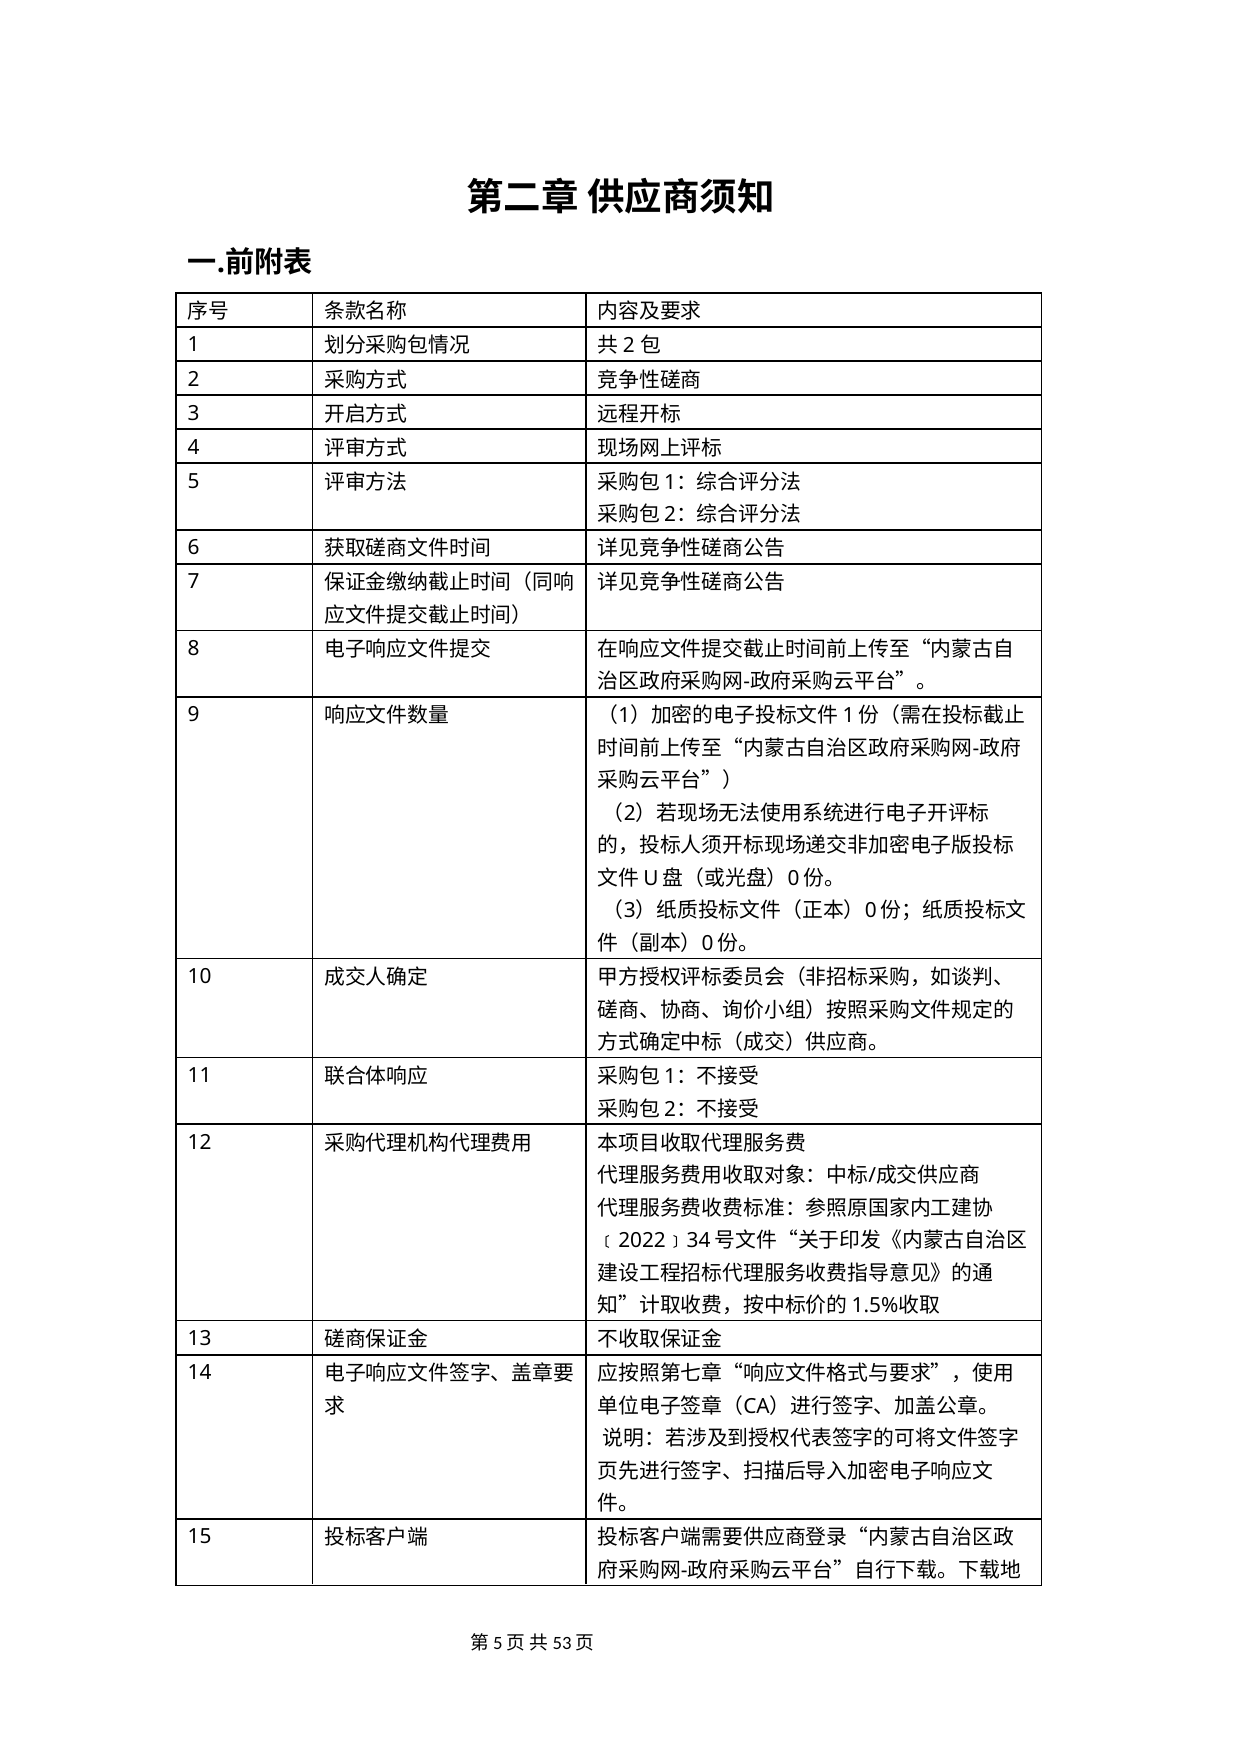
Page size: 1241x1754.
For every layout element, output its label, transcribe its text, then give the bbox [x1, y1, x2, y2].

table_cell 8 [177, 631, 312, 696]
table_header 内容及要求 [587, 294, 1041, 326]
table_cell 采购包1：综合评分法 采购包2：综合评分法 [587, 464, 1041, 529]
table_cell 电子响应文件签字、盖章要求 [313, 1356, 585, 1518]
table_cell 详见竞争性磋商公告 [587, 531, 1041, 563]
text 第二章 供应商须知 [187, 162, 1053, 227]
table_cell 10 [177, 959, 312, 1057]
table_cell 评审方式 [313, 430, 585, 462]
table_cell 竞争性磋商 [587, 362, 1041, 394]
table_cell 保证金缴纳截止时间（同响应文件提交截止时间） [313, 565, 585, 629]
table_cell 15 [177, 1520, 312, 1584]
table_cell 应按照第七章“响应文件格式与要求”，使用单位电子签章（CA）进行签字、加盖公章。 说明：若涉及到授权代表签字的可将文件签字页先进行签字、扫描后导入加密电子响应文件。 [587, 1356, 1041, 1518]
table_cell 评审方法 [313, 464, 585, 529]
table_cell 13 [177, 1321, 312, 1354]
table_cell 投标客户端 [313, 1520, 585, 1584]
table_cell 划分采购包情况 [313, 328, 585, 360]
table_cell 3 [177, 396, 312, 428]
table_cell 采购方式 [313, 362, 585, 394]
table_cell 响应文件数量 [313, 698, 585, 958]
table_cell （1）加密的电子投标文件1份（需在投标截止时间前上传至“内蒙古自治区政府采购网-政府采购云平台”） （2）若现场无法使用系统进行电子开评标的，投标人须开标现场递交非加密电子版投标文件U盘（或光盘）0份。 （3）纸质投标文件（正本）0份；纸质投标文件（副本）0份。 [587, 698, 1041, 958]
table_header 条款名称 [313, 294, 585, 326]
table_cell 电子响应文件提交 [313, 631, 585, 696]
table_cell 在响应文件提交截止时间前上传至“内蒙古自治区政府采购网-政府采购云平台”。 [587, 631, 1041, 696]
table_cell 现场网上评标 [587, 430, 1041, 462]
table_cell 11 [177, 1058, 312, 1123]
table_cell 开启方式 [313, 396, 585, 428]
table_cell 远程开标 [587, 396, 1041, 428]
table_cell 4 [177, 430, 312, 462]
table_cell 成交人确定 [313, 959, 585, 1057]
table_cell 采购代理机构代理费用 [313, 1125, 585, 1320]
table_cell 12 [177, 1125, 312, 1320]
table_cell 本项目收取代理服务费 代理服务费用收取对象：中标/成交供应商 代理服务费收费标准：参照原国家内工建协﹝2022﹞34号文件“关于印发《内蒙古自治区建设工程招标代理服务收费指导意见》的通知”计取收费，按中标价的1.5%收取 [587, 1125, 1041, 1320]
table_cell 6 [177, 531, 312, 563]
table_cell 不收取保证金 [587, 1321, 1041, 1354]
table_cell 获取磋商文件时间 [313, 531, 585, 563]
table_cell 14 [177, 1356, 312, 1518]
table_cell 9 [177, 698, 312, 958]
table_cell 2 [177, 362, 312, 394]
table_cell 采购包1：不接受 采购包2：不接受 [587, 1058, 1041, 1123]
table_cell 1 [177, 328, 312, 360]
table_cell 联合体响应 [313, 1058, 585, 1123]
table_cell 共 2 包 [587, 328, 1041, 360]
table_cell 详见竞争性磋商公告 [587, 565, 1041, 629]
text 一.前附表 [187, 227, 1053, 292]
table_cell 5 [177, 464, 312, 529]
table_cell 7 [177, 565, 312, 629]
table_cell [587, 1520, 1041, 1584]
table_cell 甲方授权评标委员会（非招标采购，如谈判、磋商、协商、询价小组）按照采购文件规定的方式确定中标（成交）供应商。 [587, 959, 1041, 1057]
table_header 序号 [177, 294, 312, 326]
table_cell 磋商保证金 [313, 1321, 585, 1354]
